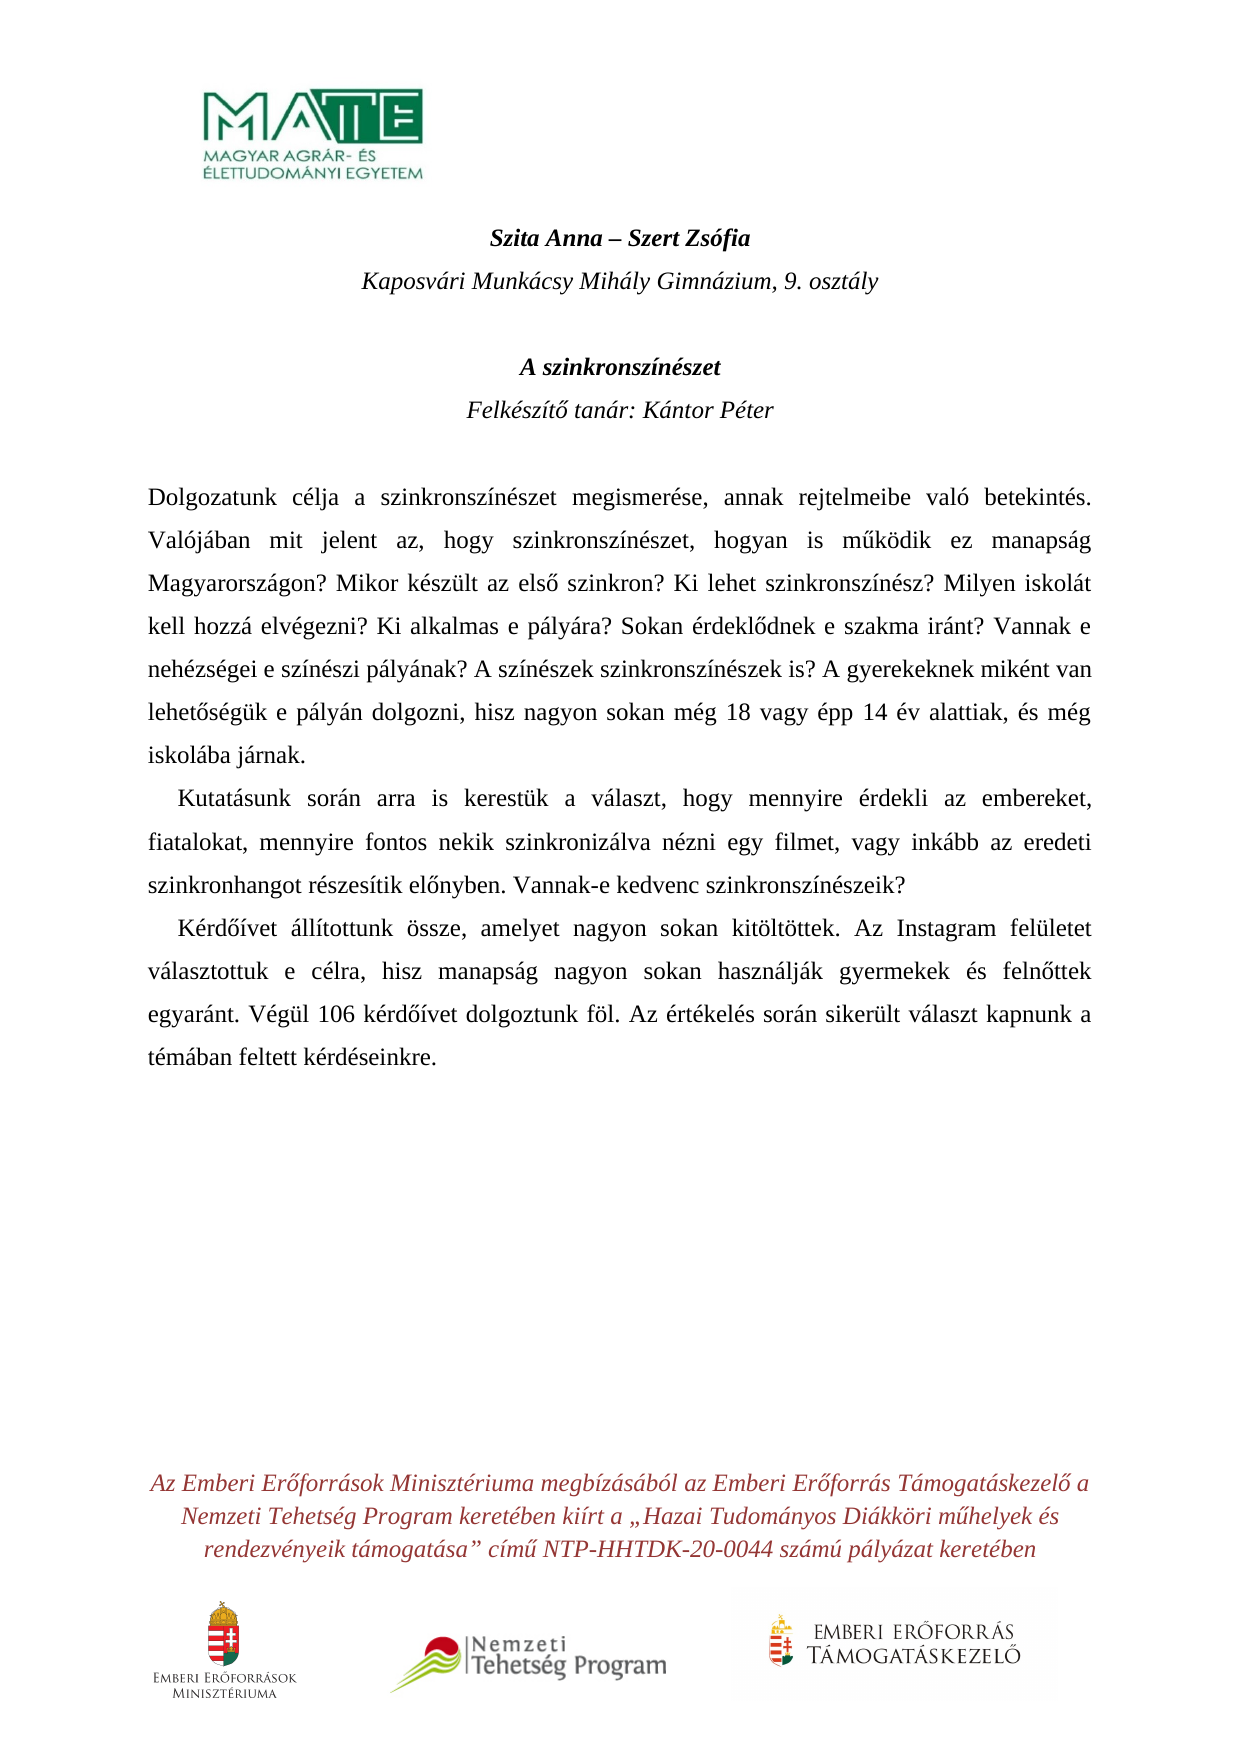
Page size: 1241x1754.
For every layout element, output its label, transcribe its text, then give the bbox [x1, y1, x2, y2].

text Kutatásunk során arra is kerestük a választ, hogy mennyire érdekli az embereket, fiatalokat, mennyire fontos nekik szinkronizálva nézni egy filmet, vagy inkább az eredeti szinkronhangot részesítik előnyben. Vannak-e kedvenc szinkronszínészeik? [148, 783, 1093, 898]
picture [730, 1587, 1058, 1701]
picture [379, 1625, 679, 1701]
picture [152, 1601, 297, 1701]
text Kérdőívet állítottunk össze, amelyet nagyon sokan kitöltöttek. Az Instagram felületet választottuk e célra, hisz manapság nagyon sokan használják gyermekek és felnőttek egyaránt. Végül 106 kérdőívet dolgoztunk föl. Az értékelés során sikerült választ kapnunk a témában feltett kérdéseinkre. [148, 913, 1093, 1071]
text Kaposvári Munkácsy Mihály Gimnázium, 9. osztály [148, 266, 1093, 295]
text Felkészítő tanár: Kántor Péter [148, 395, 1093, 424]
text Dolgozatunk célja a szinkronszínészet megismerése, annak rejtelmeibe való betekintés. Valójában mit jelent az, hogy szinkronszínészet, hogyan is működik ez manapság Magyarországon? Mikor készült az első szinkron? Ki lehet szinkronszínész? Milyen iskolát kell hozzá elvégezni? Ki alkalmas e pályára? Sokan érdeklődnek e szakma iránt? Vannak e nehézségei e színészi pályának? A színészek szinkronszínészek is? A gyerekeknek miként van lehetőségük e pályán dolgozni, hisz nagyon sokan még 18 vagy épp 14 év alattiak, és még iskolába járnak. [148, 482, 1093, 769]
text A szinkronszínészet [148, 352, 1093, 381]
picture [147, 44, 479, 223]
text Szita Anna – Szert Zsófia [148, 223, 1093, 252]
